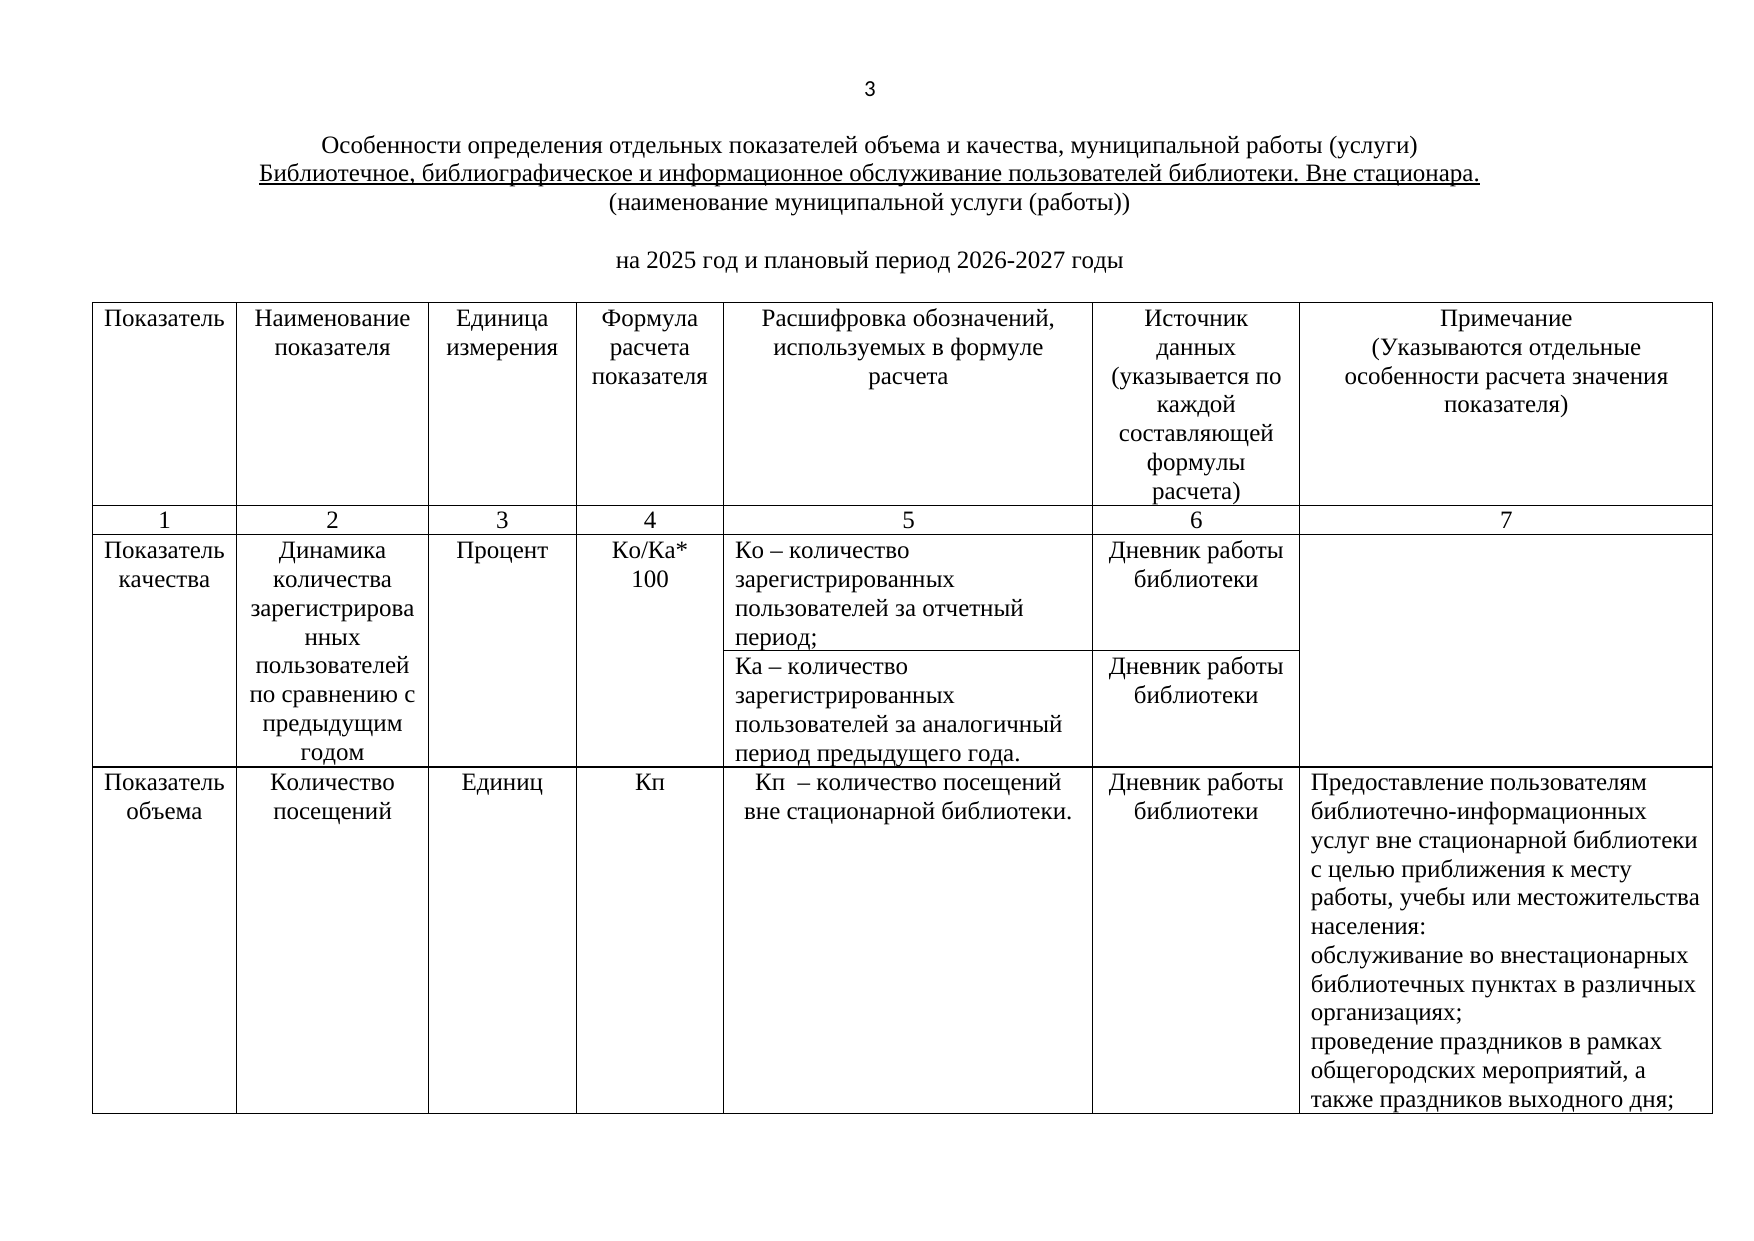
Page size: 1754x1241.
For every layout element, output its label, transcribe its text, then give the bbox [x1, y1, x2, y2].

table_header Показатель [93, 303, 236, 504]
text Особенности определения отдельных показателей объема и качества, муниципальной работы (услуги) [103, 130, 1636, 158]
text Библиотечное, библиографическое и информационное обслуживание пользователей библиотеки. Вне стационара. [103, 158, 1636, 187]
table_cell 6 [1093, 506, 1299, 534]
table_cell [1300, 535, 1712, 766]
table_header Наименование показателя [237, 303, 428, 504]
table_header Примечание (Указываются отдельные особенности расчета значения показателя) [1300, 303, 1712, 504]
table_cell Показатель объема [93, 768, 236, 1112]
table_cell 1 [93, 506, 236, 534]
table_cell Кп [577, 768, 723, 1112]
table_cell 7 [1300, 506, 1712, 534]
table_cell 2 [237, 506, 428, 534]
table_cell Дневник работы библиотеки [1093, 651, 1299, 766]
table_cell Процент [429, 535, 576, 766]
table_cell Ко/Ка* 100 [577, 535, 723, 766]
table_cell Дневник работы библиотеки [1093, 768, 1299, 1112]
table_cell 5 [724, 506, 1092, 534]
table_cell Единиц [429, 768, 576, 1112]
table_header Источник данных (указывается по каждой составляющей формулы расчета) [1093, 303, 1299, 504]
text (наименование муниципальной услуги (работы)) [103, 187, 1636, 216]
table_header Единица измерения [429, 303, 576, 504]
table_cell Ко – количество зарегистрированных пользователей за отчетный период; [724, 535, 1092, 650]
text на 2025 год и плановый период 2026-2027 годы [103, 245, 1636, 273]
table_cell Динамика количества зарегистрированных пользователей по сравнению с предыдущим годом [237, 535, 428, 766]
table_header Формула расчета показателя [577, 303, 723, 504]
table_cell Дневник работы библиотеки [1093, 535, 1299, 650]
table_header Расшифровка обозначений, используемых в формуле расчета [724, 303, 1092, 504]
table_cell 4 [577, 506, 723, 534]
table_cell Ка – количество зарегистрированных пользователей за аналогичный период предыдущего года. [724, 651, 1092, 766]
table_cell Количество посещений [237, 768, 428, 1112]
table_cell Кп – количество посещений вне стационарной библиотеки. [724, 768, 1092, 1112]
table_cell Показатель качества [93, 535, 236, 766]
table_cell 3 [429, 506, 576, 534]
